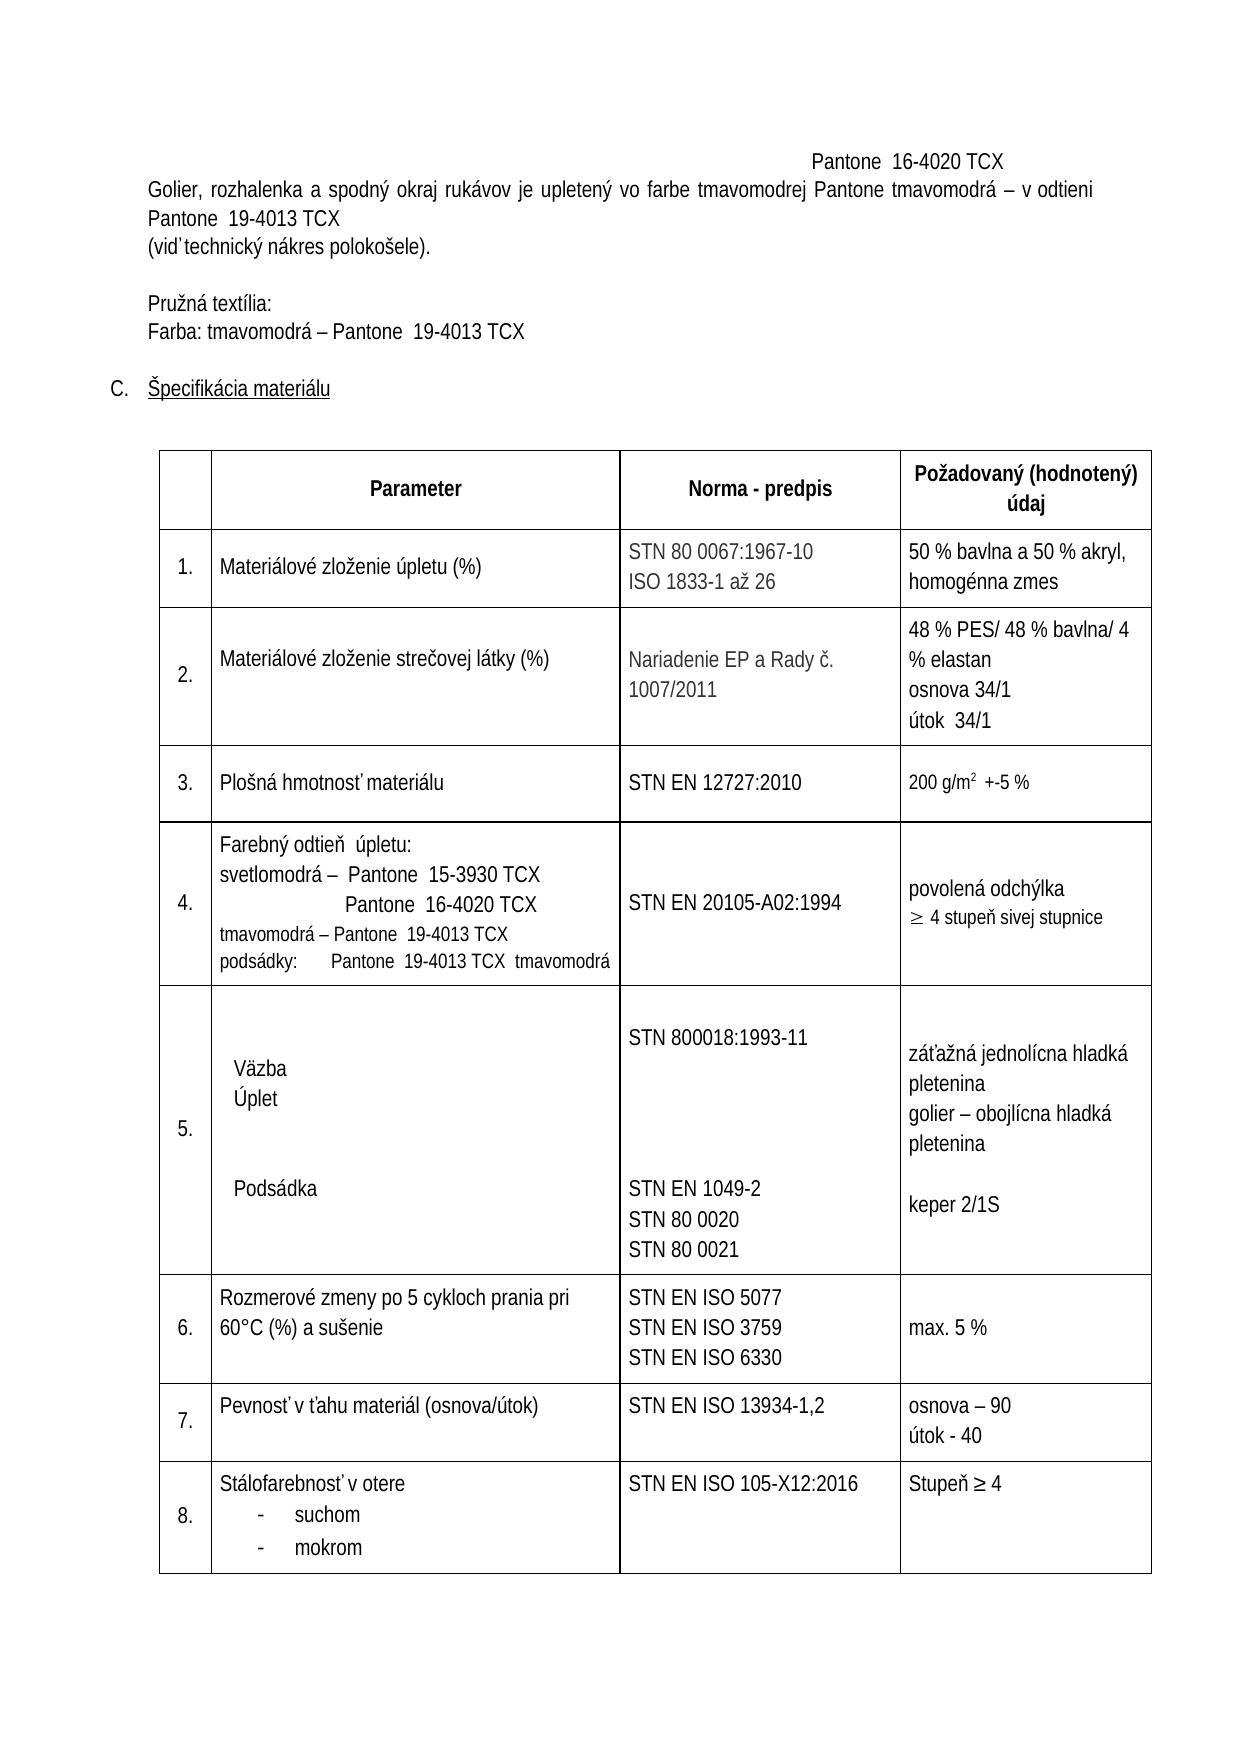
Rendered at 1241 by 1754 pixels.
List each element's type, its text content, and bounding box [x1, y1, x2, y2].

list Špecifikácia materiálu [110, 375, 1093, 401]
table_cell 7. [160, 1384, 211, 1461]
table_cell záťažná jednolícna hladká pletenina golier – obojlícna hladká pletenina keper 2/1S [901, 986, 1151, 1274]
table_cell 48 % PES/ 48 % bavlna/ 4 % elastan osnova 34/1 útok 34/1 [901, 608, 1151, 745]
table_cell Materiálové zloženie strečovej látky (%) [212, 608, 619, 745]
table_cell Väzba Úplet Podsádka [212, 986, 619, 1274]
table_cell Stálofarebnosť v otere suchom mokrom [212, 1462, 619, 1573]
table_cell 4. [160, 823, 211, 985]
table_cell Farebný odtieň úpletu: svetlomodrá – Pantone 15-3930 TCX Pantone 16-4020 TCX tmavomodrá – Pantone 19-4013 TCX podsádky: Pantone 19-4013 TCX tmavomodrá [212, 823, 619, 985]
table_cell 1. [160, 530, 211, 607]
text Pantone 16-4020 TCX [148, 148, 1093, 174]
table_cell Rozmerové zmeny po 5 cykloch prania pri 60°C (%) a sušenie [212, 1275, 619, 1383]
table_cell STN EN ISO 105-X12:2016 [621, 1462, 900, 1573]
table_header Norma - predpis [621, 451, 900, 528]
table_cell osnova – 90 útok - 40 [901, 1384, 1151, 1461]
table_cell 8. [160, 1462, 211, 1573]
table_cell STN 800018:1993-11 STN EN 1049-2 STN 80 0020 STN 80 0021 [621, 986, 900, 1274]
text Golier, rozhalenka a spodný okraj rukávov je upletený vo farbe tmavomodrej Pantone tmavomodrá – v odtieni Pantone 19-4013 TCX [148, 176, 1093, 231]
table_cell Nariadenie EP a Rady č. 1007/2011 [621, 608, 900, 745]
table_cell STN EN ISO 5077 STN EN ISO 3759 STN EN ISO 6330 [621, 1275, 900, 1383]
table_cell 50 % bavlna a 50 % akryl, homogénna zmes [901, 530, 1151, 607]
table_cell 200 g/m2 +-5 % [901, 746, 1151, 821]
text Farba: tmavomodrá – Pantone 19-4013 TCX [148, 318, 1093, 344]
table_cell Pevnosť v ťahu materiál (osnova/útok) [212, 1384, 619, 1461]
table_cell Plošná hmotnosť materiálu [212, 746, 619, 821]
table_cell max. 5 % [901, 1275, 1151, 1383]
text (viď technický nákres polokošele). [148, 233, 1093, 259]
table_cell povolená odchýlka 4 stupeň sivej stupnice [901, 823, 1151, 985]
table_header Parameter [212, 451, 619, 528]
table_cell Materiálové zloženie úpletu (%) [212, 530, 619, 607]
table_cell Stupeň ≥ 4 [901, 1462, 1151, 1573]
text Pružná textília: [148, 290, 1093, 316]
table_cell 2. [160, 608, 211, 745]
table_header Požadovaný (hodnotený) údaj [901, 451, 1151, 528]
table_cell STN EN 12727:2010 [621, 746, 900, 821]
table_cell STN EN ISO 13934-1,2 [621, 1384, 900, 1461]
table_cell 6. [160, 1275, 211, 1383]
table_cell 5. [160, 986, 211, 1274]
table_header [160, 451, 211, 528]
table_cell STN EN 20105-A02:1994 [621, 823, 900, 985]
table_cell STN 80 0067:1967-10 ISO 1833-1 až 26 [621, 530, 900, 607]
table_cell 3. [160, 746, 211, 821]
